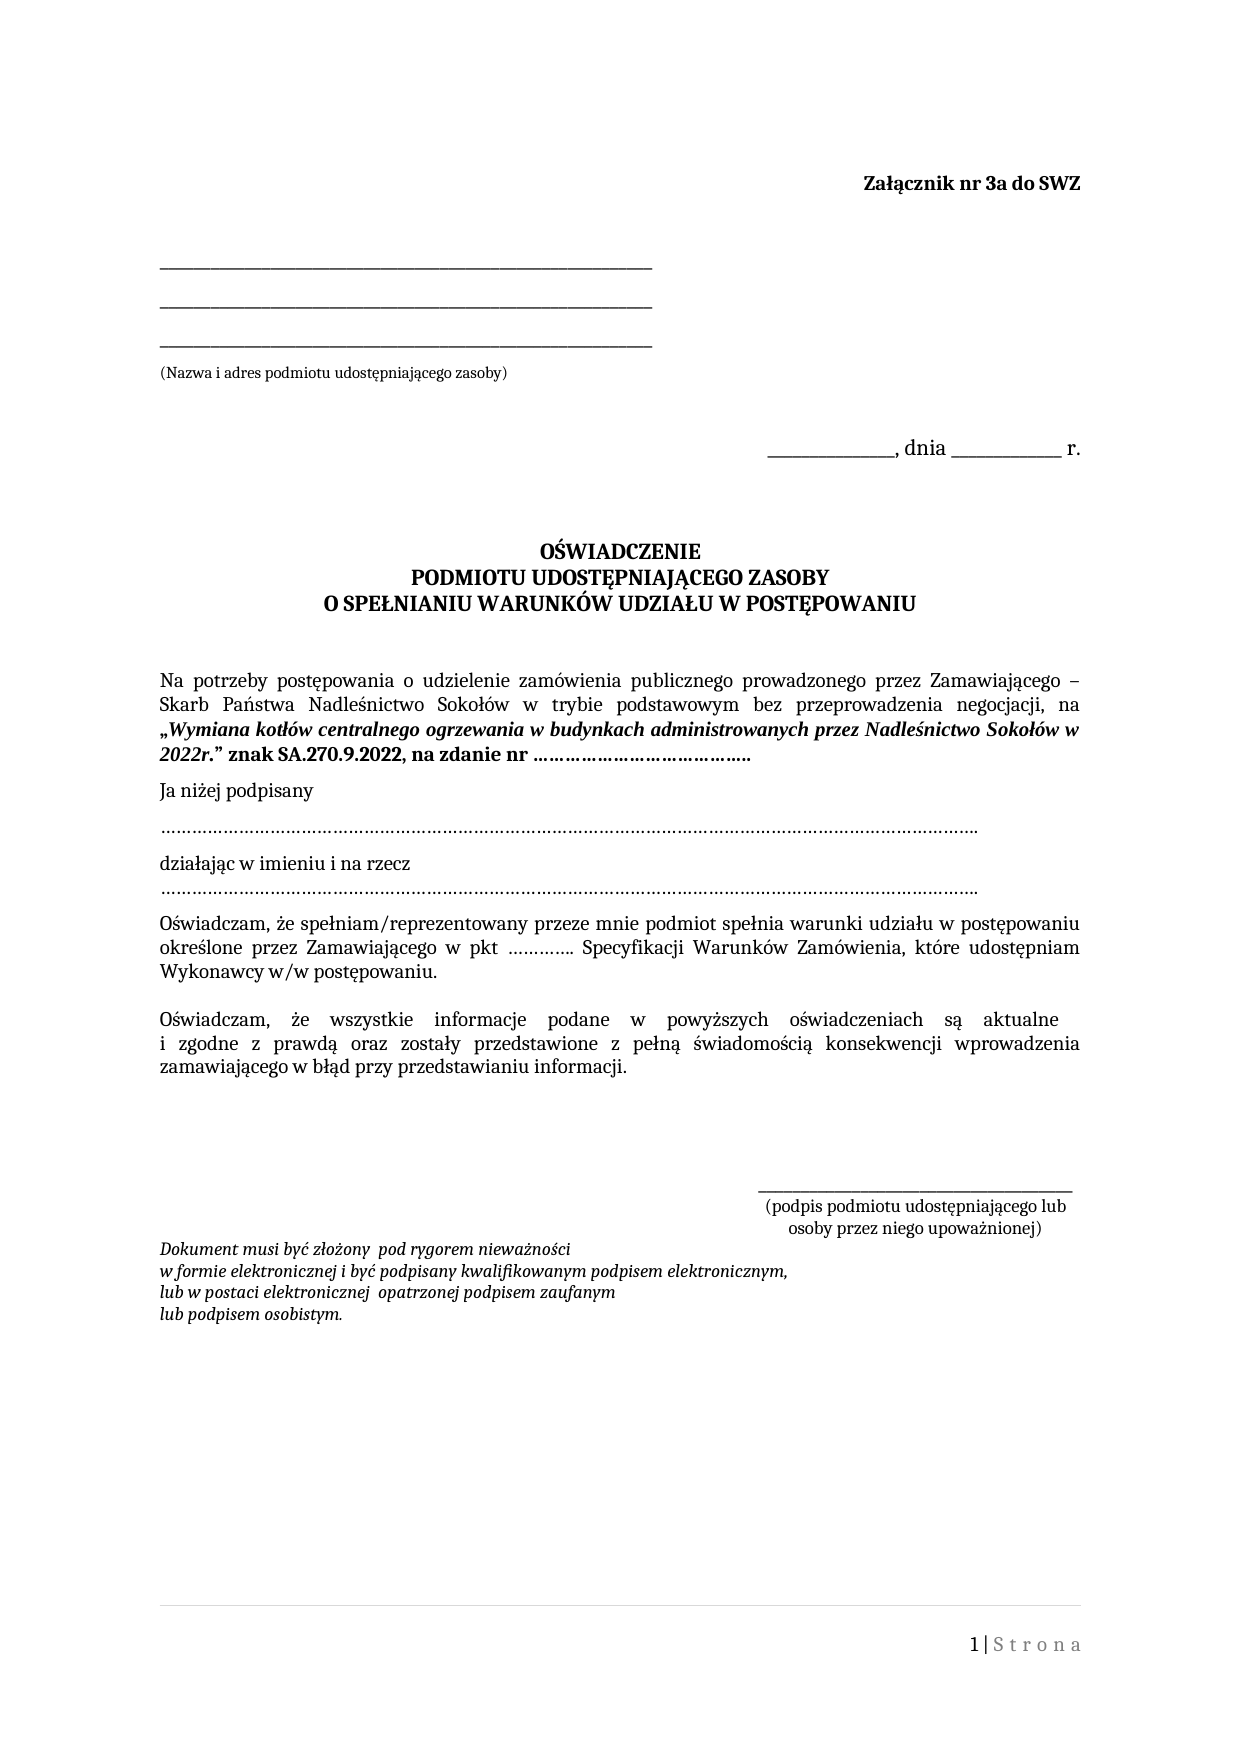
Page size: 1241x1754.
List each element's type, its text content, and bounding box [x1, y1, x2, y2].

text działając w imieniu i na rzecz [159, 852, 1081, 876]
text __________________________________________________________ [159, 286, 1081, 312]
text __________________________________________________________ [159, 325, 1081, 351]
text Oświadczam, że wszystkie informacje podane w powyższych oświadczeniach są aktualne i zgodne z prawdą oraz zostały przedstawione z pełną świadomością konsekwencji wprowadzenia zamawiającego w błąd przy przedstawianiu informacji. [159, 1007, 1081, 1079]
text lub w postaci elektronicznej opatrzonej podpisem zaufanym [159, 1282, 1081, 1303]
text lub podpisem osobistym. [159, 1303, 1081, 1325]
text Załącznik nr 3a do SWZ [159, 172, 1081, 196]
text __________________________________________________________ [159, 247, 1081, 274]
text (Nazwa i adres podmiotu udostępniającego zasoby) [159, 364, 1081, 383]
text Oświadczam, że spełniam/reprezentowany przeze mnie podmiot spełnia warunki udziału w postępowaniu określone przez Zamawiającego w pkt …………. Specyfikacji Warunków Zamówienia, które udostępniam Wykonawcy w/w postępowaniu. [159, 911, 1081, 983]
text _____________________________________ (podpis podmiotu udostępniającego lub osoby przez niego upoważnionej) [750, 1169, 1081, 1239]
text …………………………………………………………………………………………………………………………………………. [159, 815, 1081, 839]
text …………………………………………………………………………………………………………………………………………. [159, 876, 1081, 899]
text PODMIOTU UDOSTĘPNIAJĄCEGO ZASOBY O SPEŁNIANIU WARUNKÓW UDZIAŁU W POSTĘPOWANIU [159, 565, 1081, 617]
text Na potrzeby postępowania o udzielenie zamówienia publicznego prowadzonego przez Zamawiającego – Skarb Państwa Nadleśnictwo Sokołów w trybie podstawowym bez przeprowadzenia negocjacji, na „Wymiana kotłów centralnego ogrzewania w budynkach administrowanych przez Nadleśnictwo Sokołów w 2022r.” znak SA.270.9.2022, na zdanie nr ………………………………….. [159, 669, 1081, 766]
text _______________, dnia _____________ r. [159, 434, 1081, 461]
text OŚWIADCZENIE [159, 538, 1081, 565]
text Ja niżej podpisany [159, 779, 1081, 803]
text Dokument musi być złożony pod rygorem nieważności w formie elektronicznej i być podpisany kwalifikowanym podpisem elektronicznym, [159, 1239, 1081, 1282]
